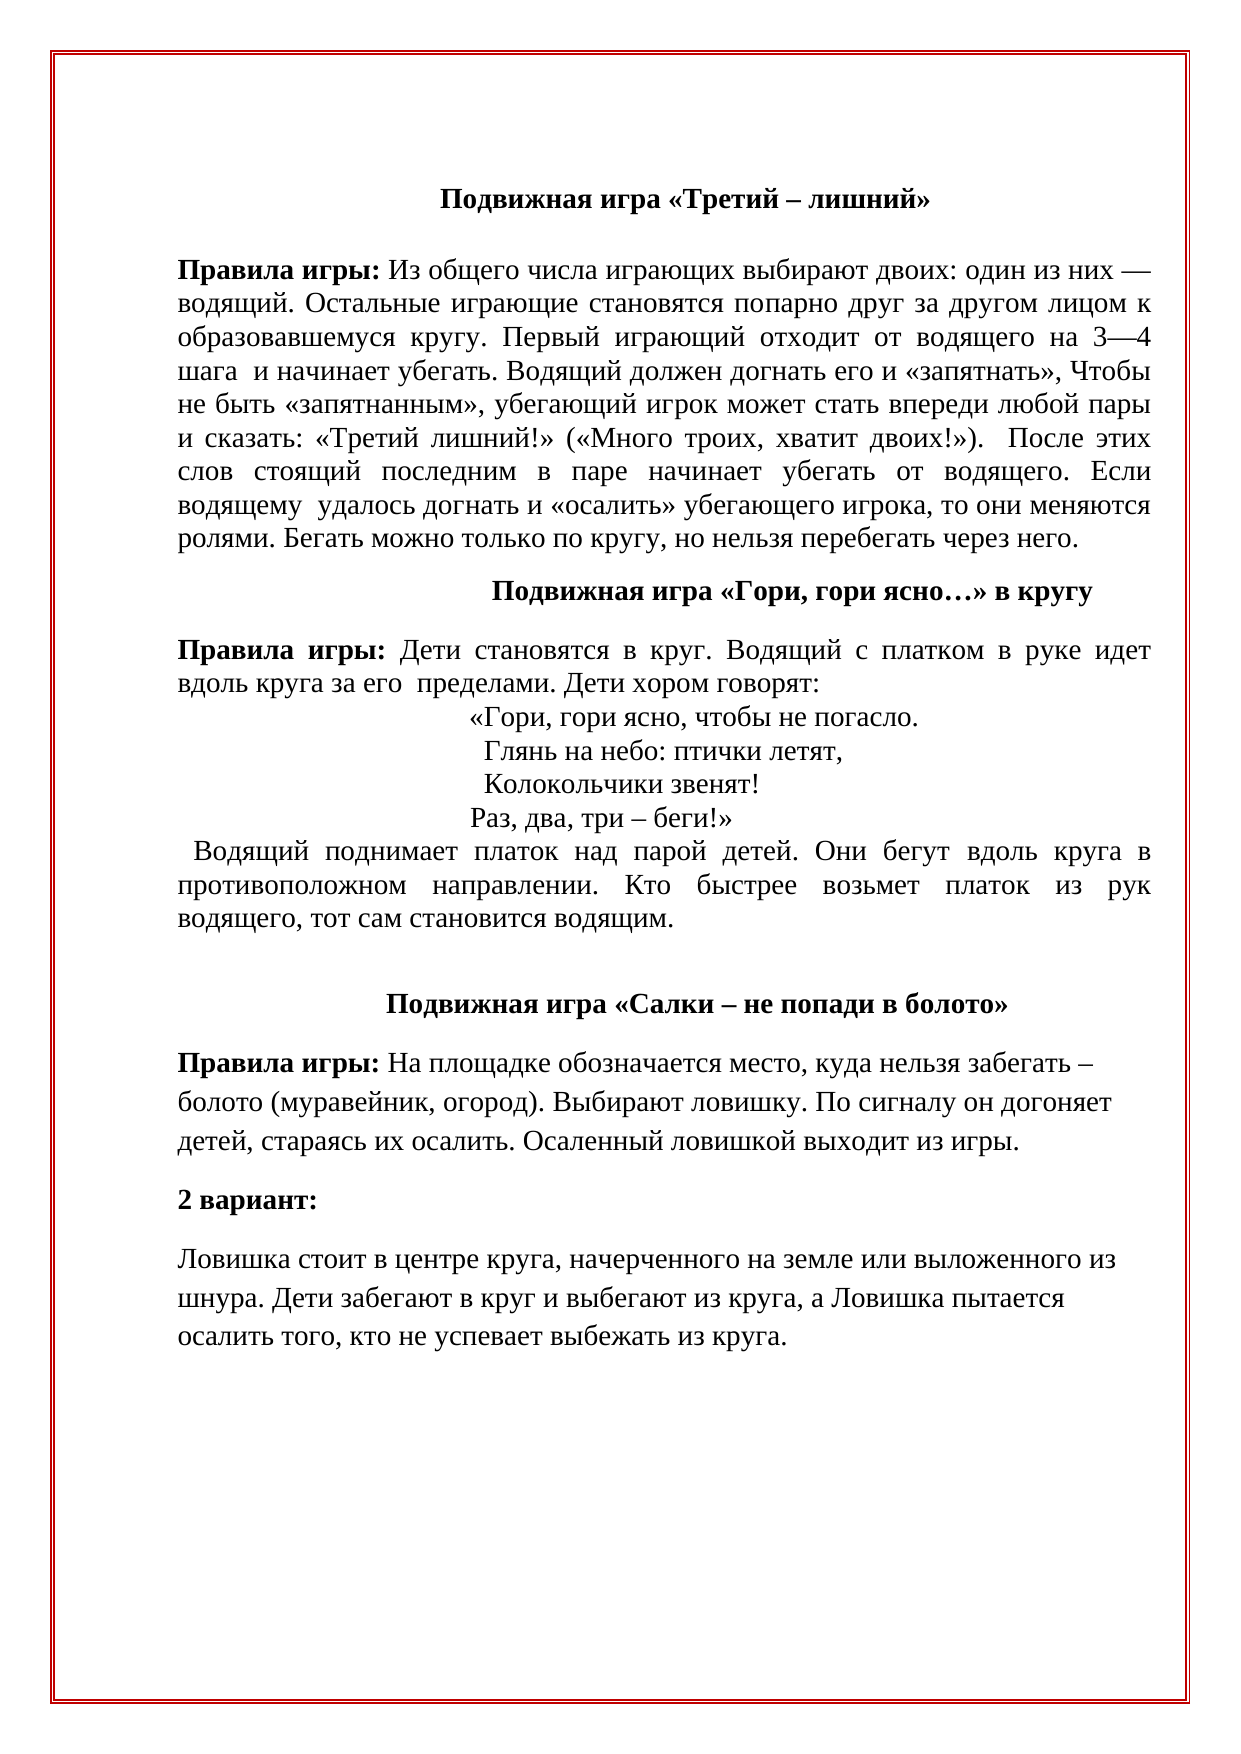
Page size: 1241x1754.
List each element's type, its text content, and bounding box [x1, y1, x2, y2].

text Водящий поднимает платок над парой детей. Они бегут вдоль круга в противоположном направлении. Кто быстрее возьмет платок из рук водящего, тот сам становится водящим. [177, 833, 1152, 934]
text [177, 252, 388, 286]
text Правила игры: Дети становятся в круг. Водящий с платком в руке идет вдоль круга за его пределами. Дети хором говорят: [177, 632, 1152, 699]
text Ловишка стоит в центре круга, начерченного на земле или выложенного из шнура. Дети забегают в круг и выбегают из круга, а Ловишка пытается осалить того, кто не успевает выбежать из круга. [177, 1241, 1152, 1352]
text Глянь на небо: птички летят, [177, 733, 1152, 766]
text Правила игры: Из общего числа играющих выбирают двоих: один из них — водящий. Остальные играющие становятся попарно друг за другом лицом к образовавшемуся кругу. Первый играющий отходит от водящего на 3—4 шага и начинает убегать. Водящий должен догнать его и «запятнать», Чтобы не быть «запятнанным», убегающий игрок может стать впереди любой пары и сказать: «Третий лишний!» («Много троих, хватит двоих!»). После этих слов стоящий последним в паре начинает убегать от водящего. Если водящему удалось догнать и «осалить» убегающего игрока, то они меняются ролями. Бегать можно только по кругу, но нельзя перебегать через него. [177, 319, 1152, 554]
text 2 вариант: [177, 1182, 1152, 1216]
text Подвижная игра «Салки – не попади в болото» [177, 986, 1152, 1020]
text «Гори, гори ясно, чтобы не погасло. [177, 699, 1152, 733]
text Раз, два, три – беги!» [177, 800, 1152, 833]
text Подвижная игра «Гори, гори ясно…» в кругу [177, 573, 1152, 606]
text Правила игры: На площадке обозначается место, куда нельзя забегать – болото (муравейник, огород). Выбирают ловишку. По сигналу он догоняет детей, стараясь их осалить. Осаленный ловишкой выходит из игры. [177, 1046, 1152, 1156]
text Подвижная игра «Третий – лишний» [177, 181, 1152, 214]
text Колокольчики звенят! [177, 766, 1152, 800]
